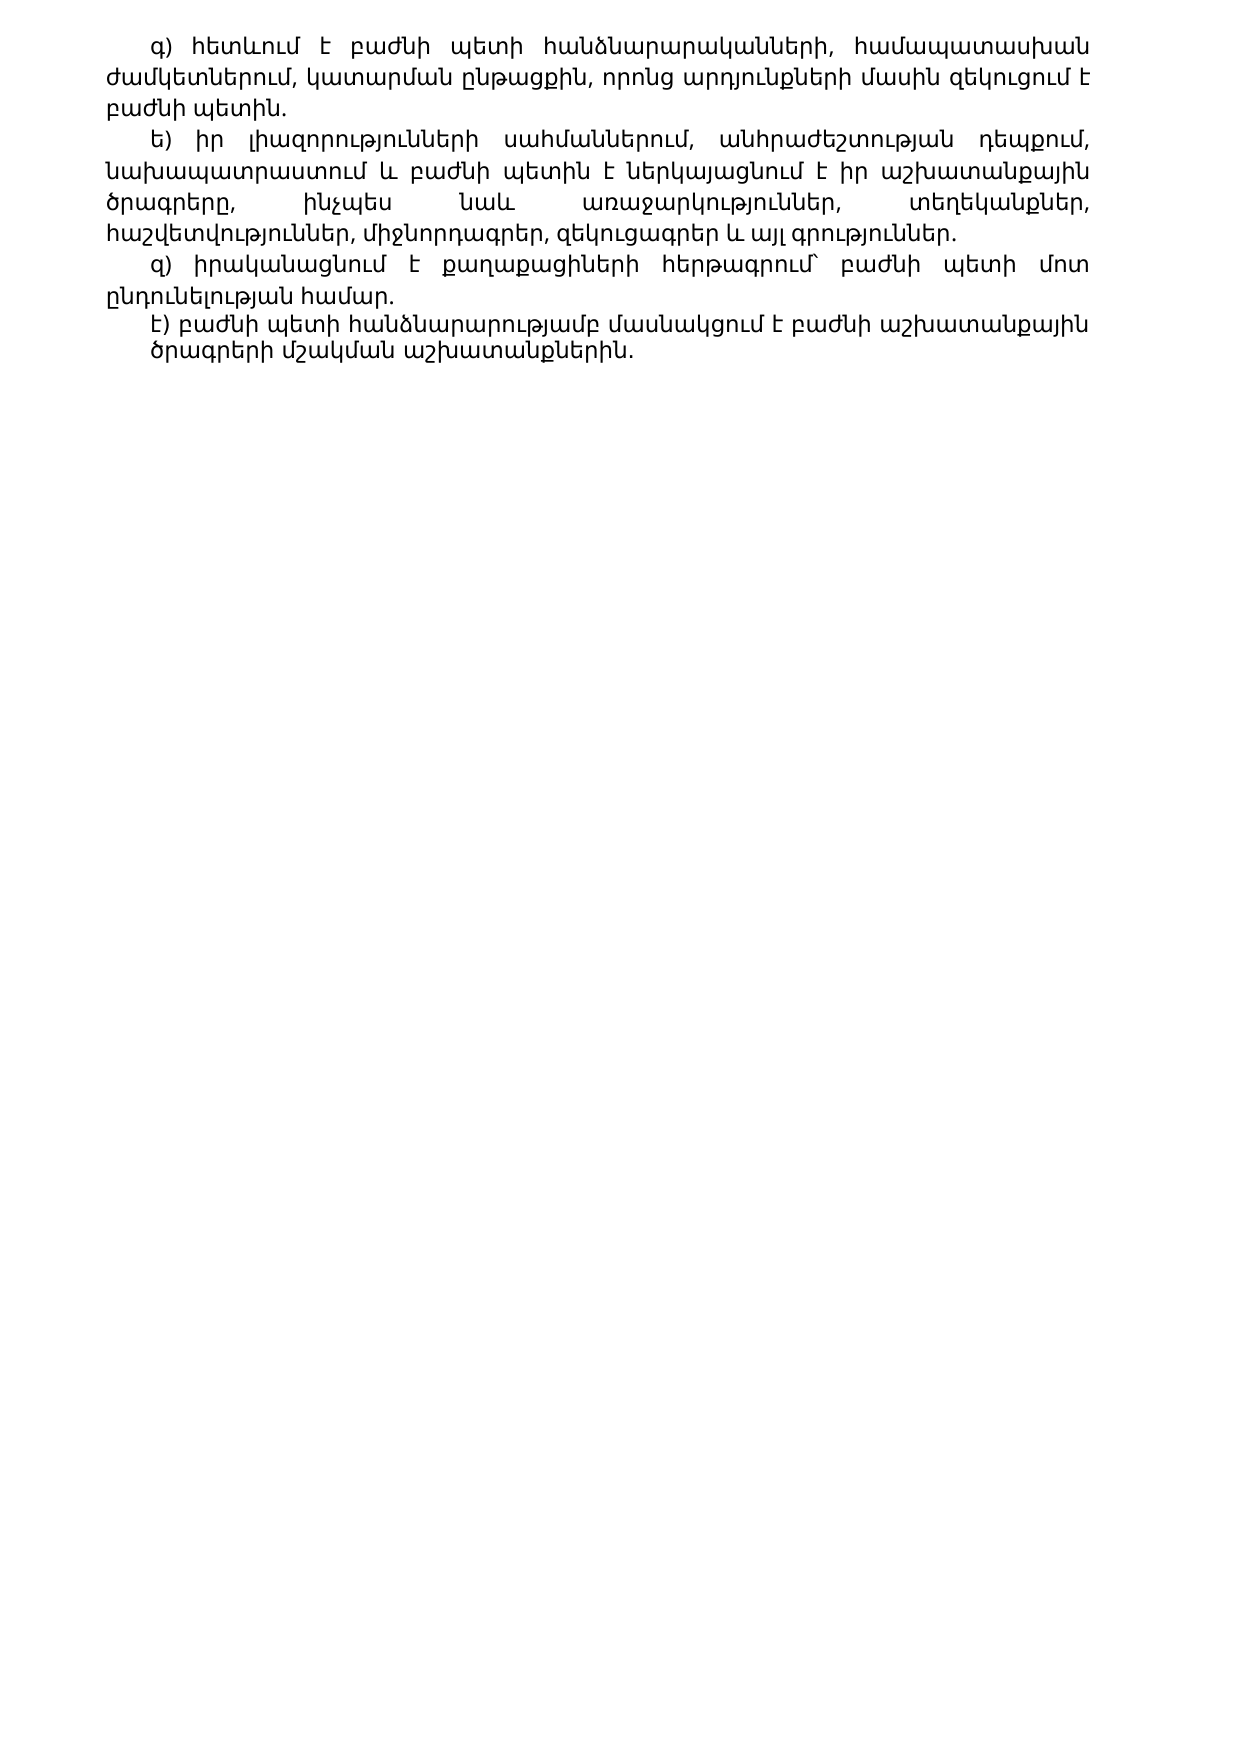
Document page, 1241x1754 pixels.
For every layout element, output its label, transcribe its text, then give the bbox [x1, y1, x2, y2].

text է) բաժնի պետի հանձնարարությամբ մասնակցում է բաժնի աշխատանքային ծրագրերի մշակման աշխատանքներին. [150, 311, 1090, 364]
text զ) իրականացնում է քաղաքացիների հերթագրում՝ բաժնի պետի մոտ ընդունելության համար. [106, 248, 1090, 311]
text գ) հետևում է բաժնի պետի հանձնարարականների, համապատասխան ժամկետներում, կատարման ընթացքին, որոնց արդյունքների մասին զեկուցում է բաժնի պետին. [106, 29, 1090, 123]
text ե) իր լիազորությունների սահմաններում, անհրաժեշտության դեպքում, նախապատրաստում և բաժնի պետին է ներկայացնում է իր աշխատանքային ծրագրերը, ինչպես նաև առաջարկություններ, տեղեկանքներ, հաշվետվություններ, միջնորդագրեր, զեկուցագրեր և այլ գրություններ. [106, 123, 1090, 248]
